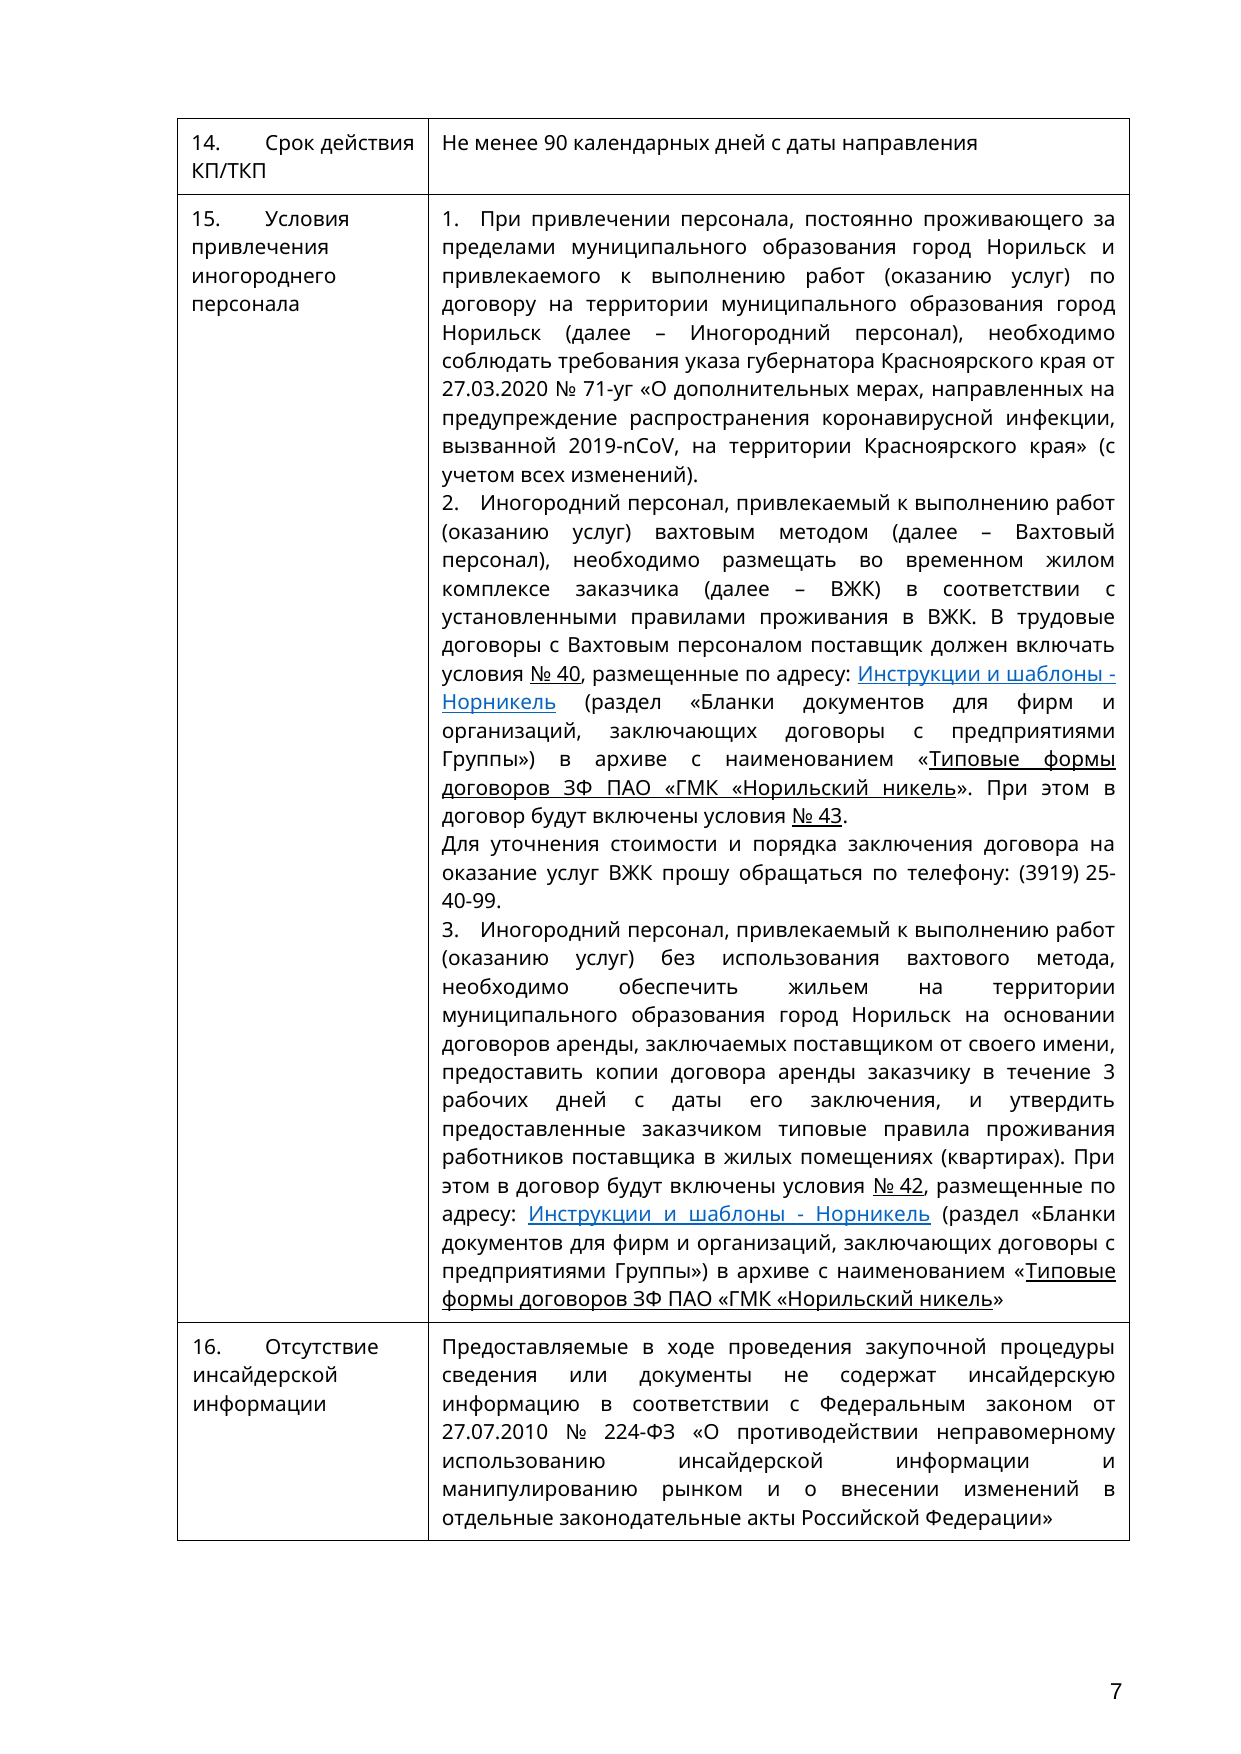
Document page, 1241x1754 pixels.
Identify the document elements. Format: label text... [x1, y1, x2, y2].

table_cell Отсутствие инсайдерской информации [178, 1323, 428, 1540]
table_cell Предоставляемые в ходе проведения закупочной процедуры сведения или документы не содержат инсайдерскую информацию в соответствии с Федеральным законом от 27.07.2010 № 224-ФЗ «О противодействии неправомерному использованию инсайдерской информации и манипулированию рынком и о внесении изменений в отдельные законодательные акты Российской Федерации» [429, 1323, 1129, 1540]
table_cell Срок действия КП/ТКП [178, 119, 428, 194]
table_cell При привлечении персонала, постоянно проживающего за пределами муниципального образования город Норильск и привлекаемого к выполнению работ (оказанию услуг) по договору на территории муниципального образования город Норильск (далее – Иногородний персонал), необходимо соблюдать требования указа губернатора Красноярского края от 27.03.2020 № 71-уг «О дополнительных мерах, направленных на предупреждение распространения коронавирусной инфекции, вызванной 2019-nCoV, на территории Красноярского края» (с учетом всех изменений). Иногородний персонал, привлекаемый к выполнению работ (оказанию услуг) вахтовым методом (далее – Вахтовый персонал), необходимо размещать во временном жилом комплексе заказчика (далее – ВЖК) в соответствии с установленными правилами проживания в ВЖК. В трудовые договоры с Вахтовым персоналом поставщик должен включать условия № 40, размещенные по адресу: Инструкции и шаблоны - Норникель (раздел «Бланки документов для фирм и организаций, заключающих договоры с предприятиями Группы») в архиве с наименованием «Типовые формы договоров ЗФ ПАО «ГМК «Норильский никель». При этом в договор будут включены условия № 43. Для уточнения стоимости и порядка заключения договора на оказание услуг ВЖК прошу обращаться по телефону: (3919) 25-40-99. Иногородний персонал, привлекаемый к выполнению работ (оказанию услуг) без использования вахтового метода, необходимо обеспечить жильем на территории муниципального образования город Норильск на основании договоров аренды, заключаемых поставщиком от своего имени, предоставить копии договора аренды заказчику в течение 3 рабочих дней с даты его заключения, и утвердить предоставленные заказчиком типовые правила проживания работников поставщика в жилых помещениях (квартирах). При этом в договор будут включены условия № 42, размещенные по адресу: Инструкции и шаблоны - Норникель (раздел «Бланки документов для фирм и организаций, заключающих договоры с предприятиями Группы») в архиве с наименованием «Типовые формы договоров ЗФ ПАО «ГМК «Норильский никель» [429, 195, 1129, 1322]
table_cell Условия привлечения иногороднего персонала [178, 195, 428, 1322]
table_cell Не менее 90 календарных дней с даты направления [429, 119, 1129, 194]
